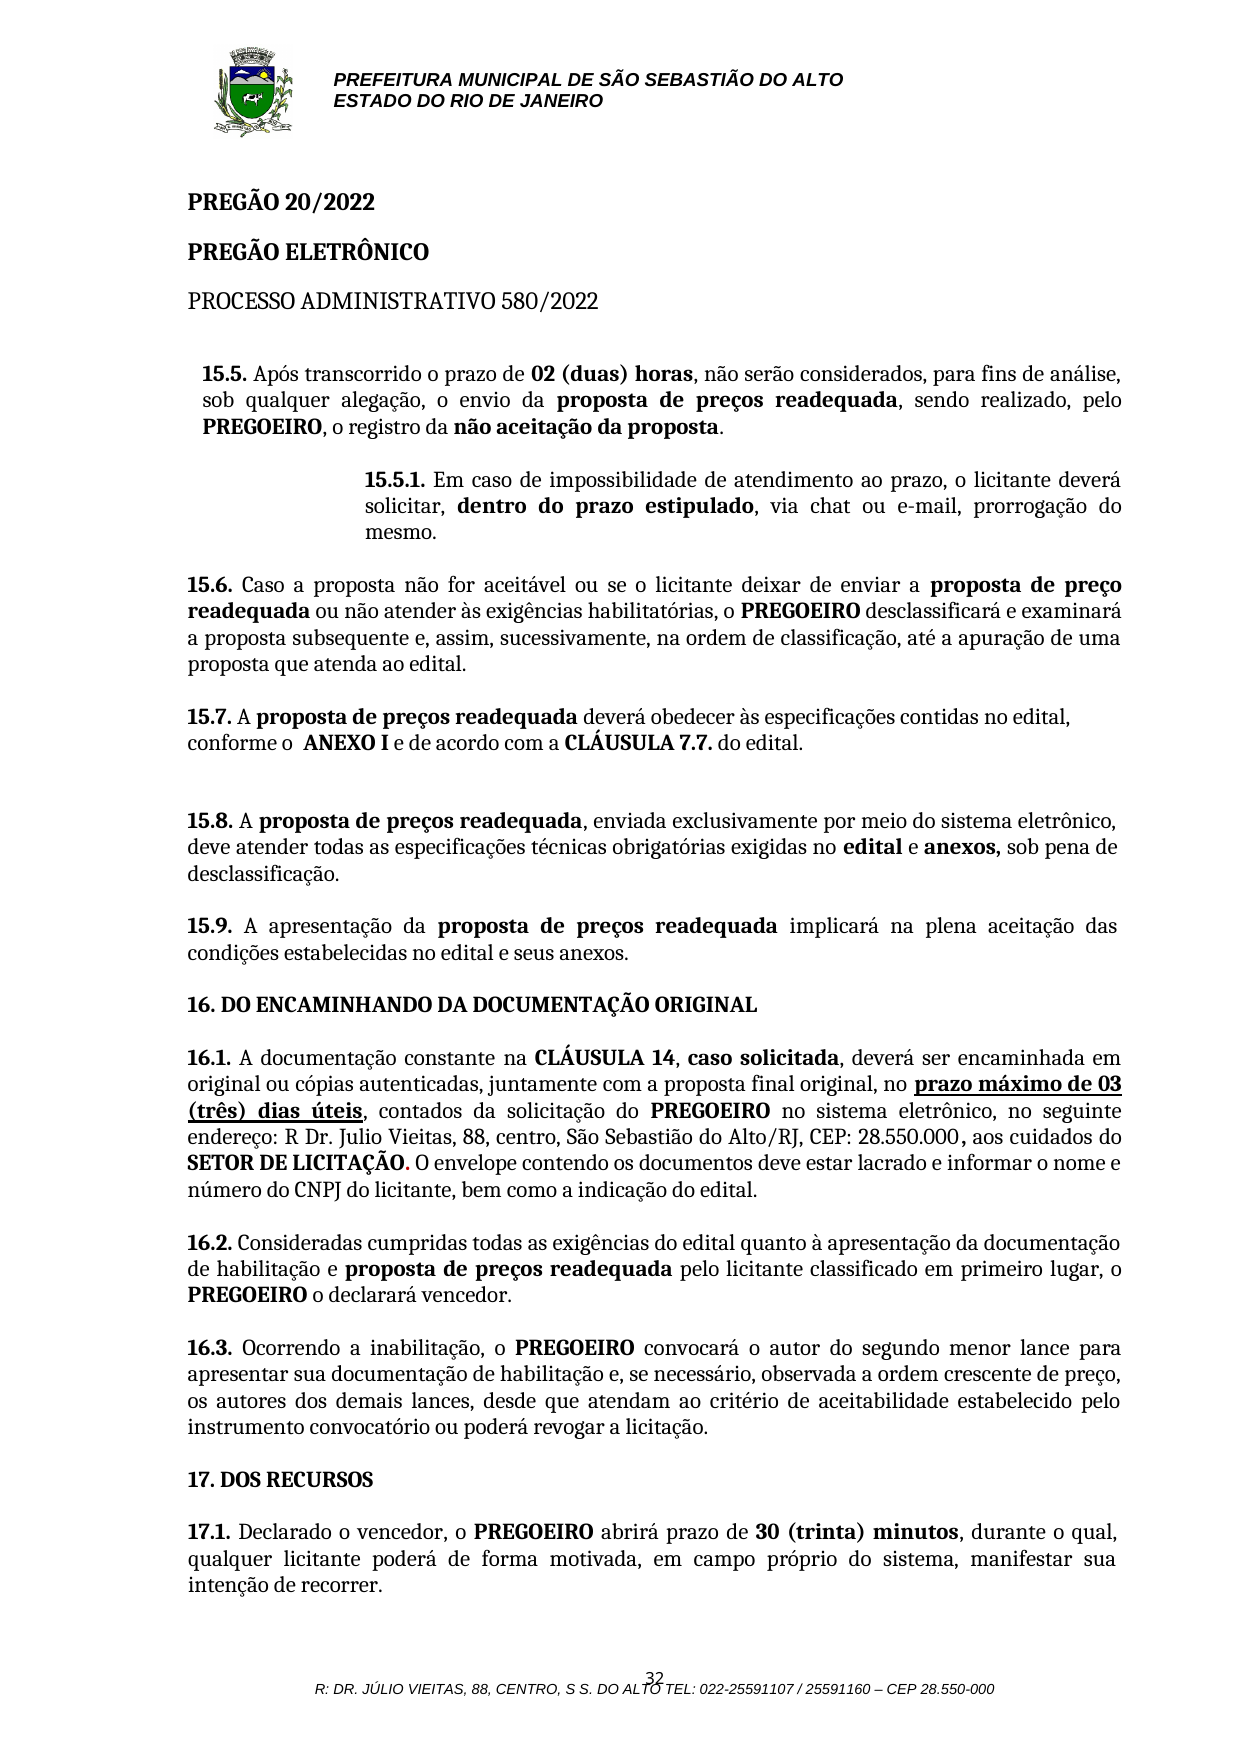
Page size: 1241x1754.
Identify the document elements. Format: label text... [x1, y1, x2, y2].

text 17.1. Declarado o vencedor, o PREGOEIRO abrirá prazo de 30 (trinta) minutos, durante o qual, qualquer licitante poderá de forma motivada, em campo próprio do sistema, manifestar sua intenção de recorrer. [188, 1519, 1118, 1598]
text 16.1. A documentação constante na CLÁUSULA 14, caso solicitada, deverá ser encaminhada em original ou cópias autenticadas, juntamente com a proposta final original, no prazo máximo de 03 (três) dias úteis, contados da solicitação do PREGOEIRO no sistema eletrônico, no seguinte endereço: R Dr. Julio Vieitas, 88, centro, São Sebastião do Alto/RJ, CEP: 28.550.000, aos cuidados do SETOR DE LICITAÇÃO. O envelope contendo os documentos deve estar lacrado e informar o nome e número do CNPJ do licitante, bem como a indicação do edital. [187, 1045, 1122, 1203]
text 17. DOS RECURSOS [188, 1466, 1118, 1493]
text 16. DO ENCAMINHANDO DA DOCUMENTAÇÃO ORIGINAL [187, 992, 1118, 1018]
text 15.5.1. Em caso de impossibilidade de atendimento ao prazo, o licitante deverá solicitar, dentro do prazo estipulado, via chat ou e-mail, prorrogação do mesmo. [365, 466, 1122, 545]
text 15.9. A apresentação da proposta de preços readequada implicará na plena aceitação das condições estabelecidas no edital e seus anexos. [187, 913, 1118, 966]
text 16.3. Ocorrendo a inabilitação, o PREGOEIRO convocará o autor do segundo menor lance para apresentar sua documentação de habilitação e, se necessário, observada a ordem crescente de preço, os autores dos demais lances, desde que atendam ao critério de aceitabilidade estabelecido pelo instrumento convocatório ou poderá revogar a licitação. [187, 1335, 1122, 1440]
picture [213, 44, 294, 139]
text 16.2. Consideradas cumpridas todas as exigências do edital quanto à apresentação da documentação de habilitação e proposta de preços readequada pelo licitante classificado em primeiro lugar, o PREGOEIRO o declarará vencedor. [187, 1229, 1122, 1308]
text 15.6. Caso a proposta não for aceitável ou se o licitante deixar de enviar a proposta de preço readequada ou não atender às exigências habilitatórias, o PREGOEIRO desclassificará e examinará a proposta subsequente e, assim, sucessivamente, na ordem de classificação, até a apuração de uma proposta que atenda ao edital. [187, 572, 1122, 677]
text 15.7. A proposta de preços readequada deverá obedecer às especificações contidas no edital, conforme o ANEXO I e de acordo com a CLÁUSULA 7.7. do edital. [187, 703, 1122, 756]
text 15.8. A proposta de preços readequada, enviada exclusivamente por meio do sistema eletrônico, deve atender todas as especificações técnicas obrigatórias exigidas no edital e anexos, sob pena de desclassificação. [187, 808, 1118, 887]
text 15.5. Após transcorrido o prazo de 02 (duas) horas, não serão considerados, para fins de análise, sob qualquer alegação, o envio da proposta de preços readequada, sendo realizado, pelo PREGOEIRO, o registro da não aceitação da proposta. [202, 361, 1122, 440]
